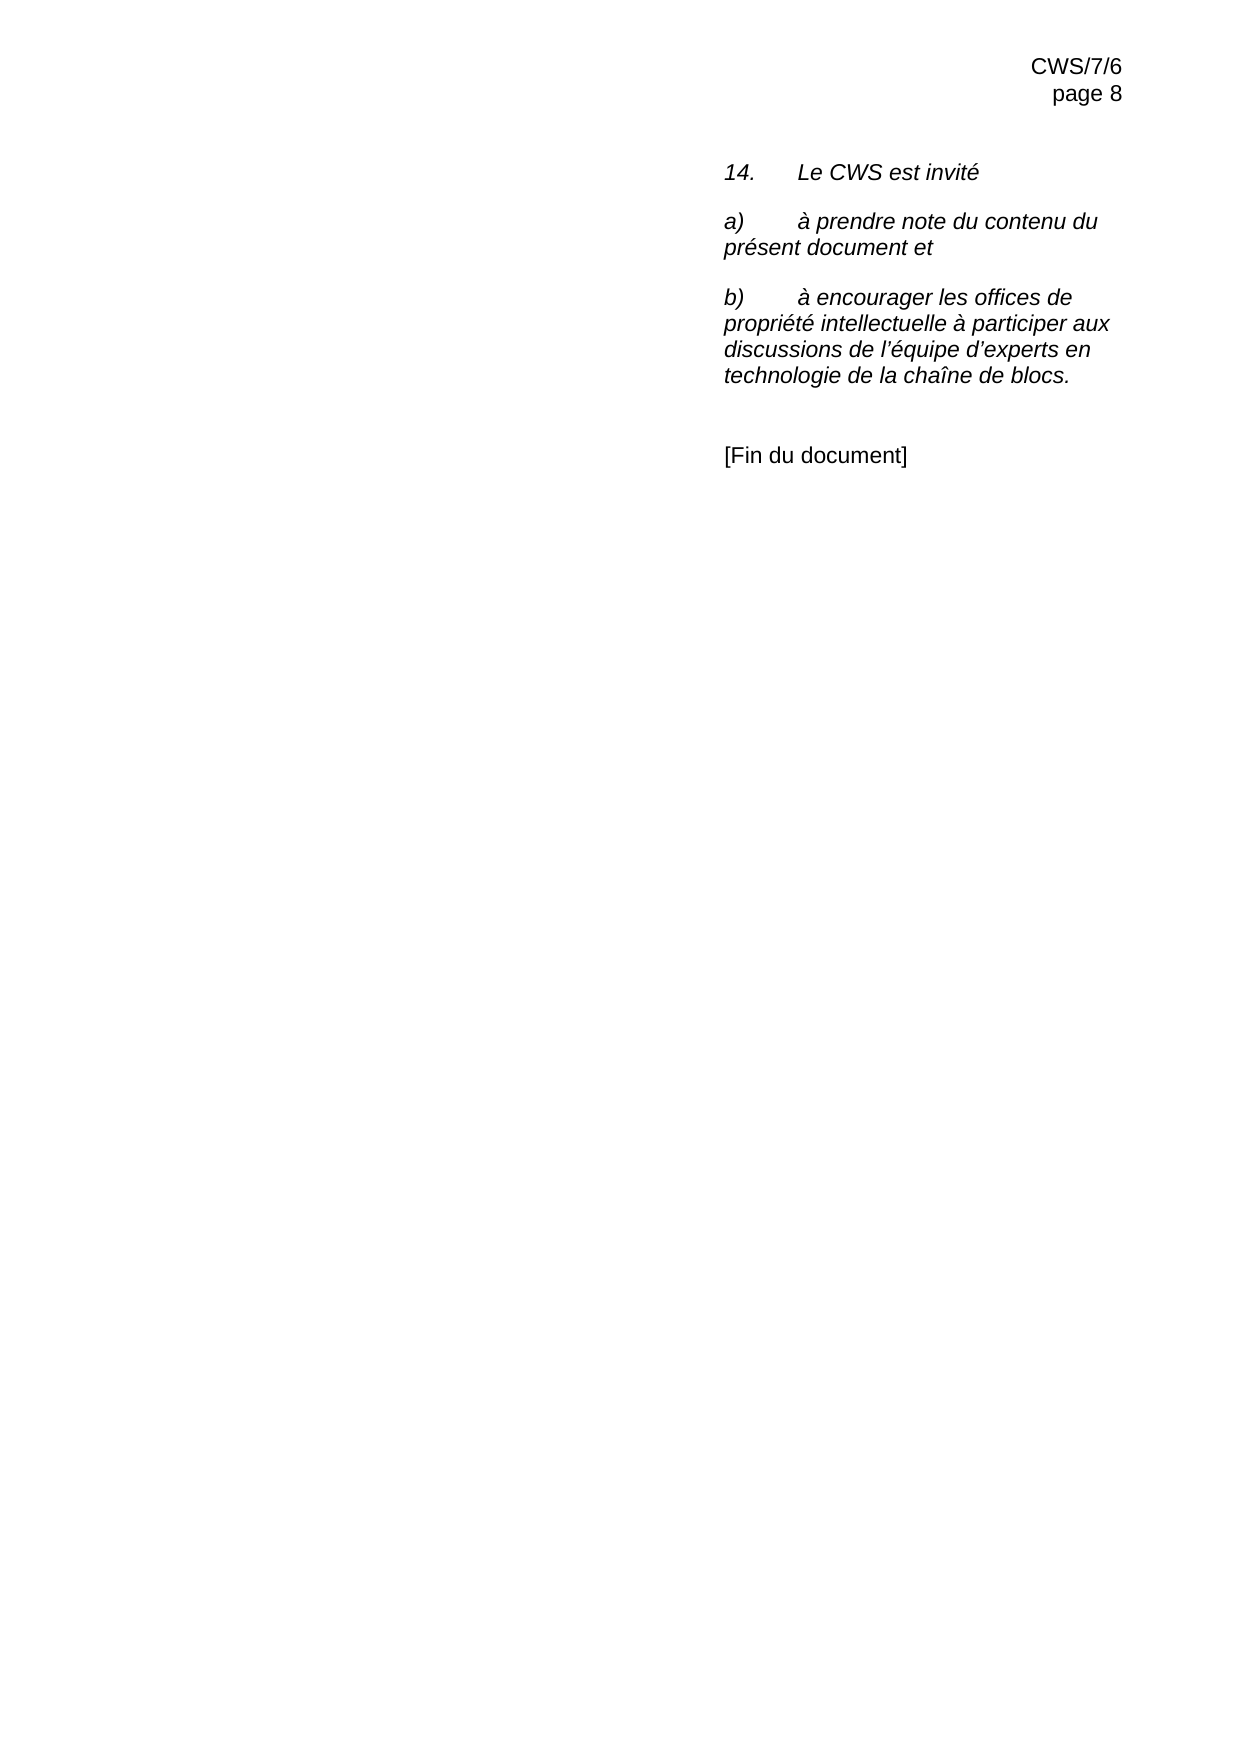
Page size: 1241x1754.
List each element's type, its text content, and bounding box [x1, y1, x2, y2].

list à encourager les offices de propriété intellectuelle à participer aux discussions de l’équipe d’experts en technologie de la chaîne de blocs. [724, 283, 1122, 389]
text Le CWS est invité [724, 158, 1122, 185]
text [Fin du document] [724, 442, 1122, 468]
list à prendre note du contenu du présent document et [724, 208, 1122, 261]
